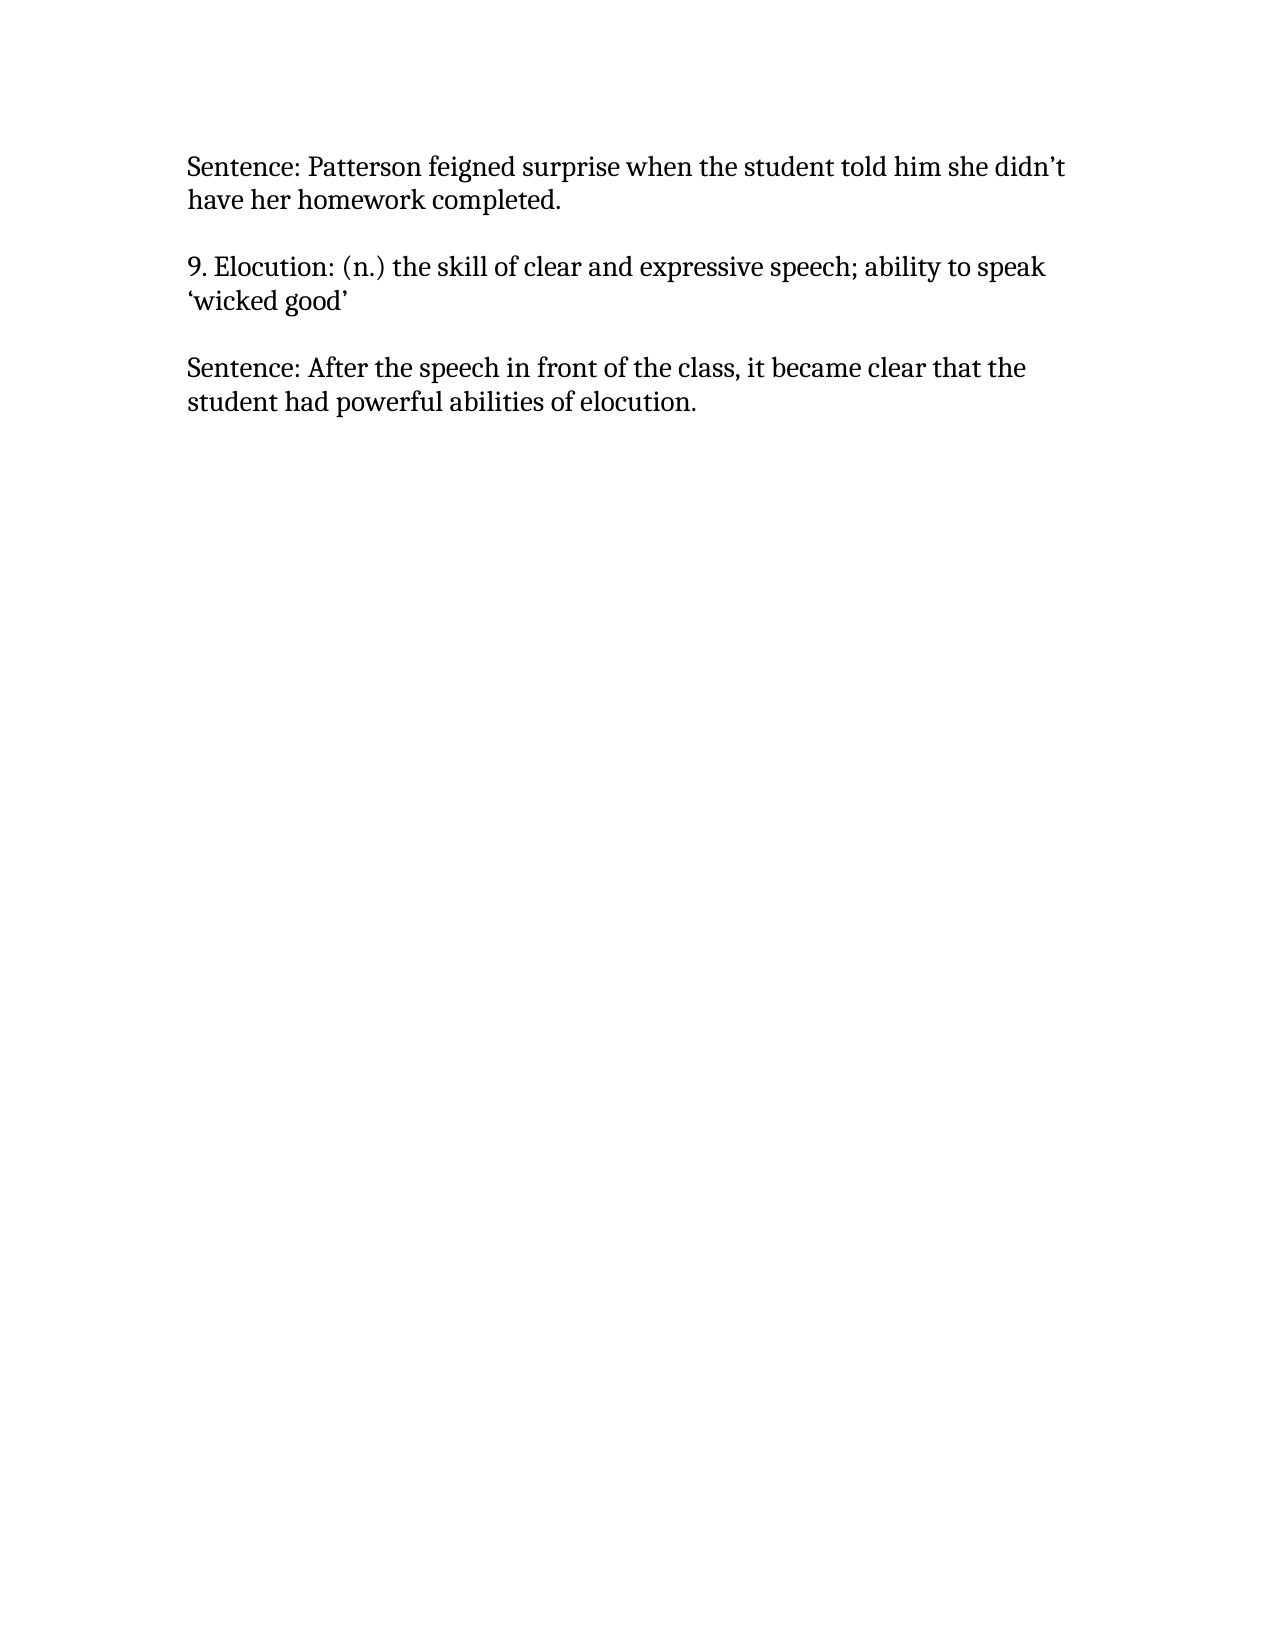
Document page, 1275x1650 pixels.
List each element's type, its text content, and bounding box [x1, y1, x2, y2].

text Sentence: After the speech in front of the class, it became clear that the student had powerful abilities of elocution. [187, 351, 1087, 418]
text Sentence: Patterson feigned surprise when the student told him she didn’t have her homework completed. [187, 150, 1087, 217]
text 9. Elocution: (n.) the skill of clear and expressive speech; ability to speak ‘wicked good’ [187, 251, 1087, 318]
